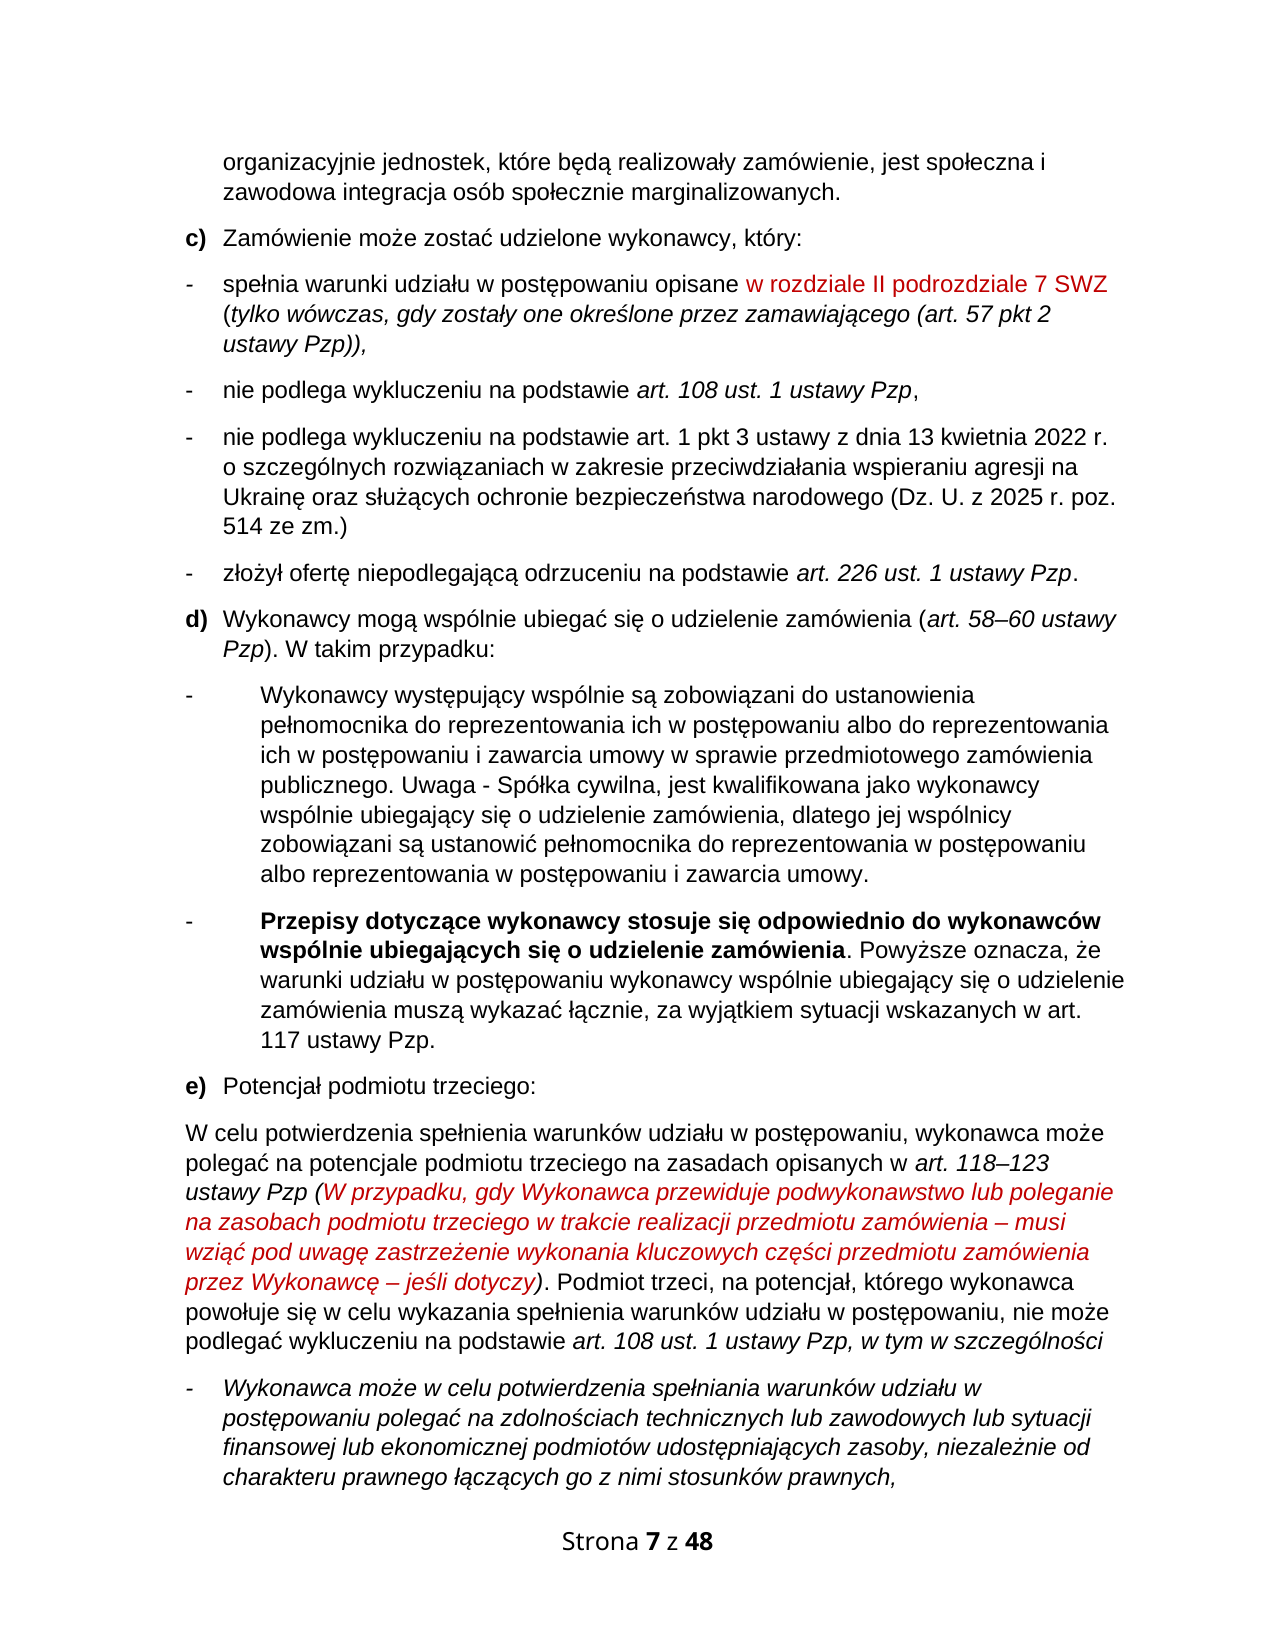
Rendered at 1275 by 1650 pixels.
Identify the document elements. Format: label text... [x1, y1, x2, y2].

list nie podlega wykluczeniu na podstawie art. 108 ust. 1 ustawy Pzp, [185, 376, 1127, 404]
list Wykonawca może w celu potwierdzenia spełniania warunków udziału w postępowaniu polegać na zdolnościach technicznych lub zawodowych lub sytuacji finansowej lub ekonomicznej podmiotów udostępniających zasoby, niezależnie od charakteru prawnego łączących go z nimi stosunków prawnych, [185, 1374, 1127, 1491]
list spełnia warunki udziału w postępowaniu opisane w rozdziale II podrozdziale 7 SWZ (tylko wówczas, gdy zostały one określone przez zamawiającego (art. 57 pkt 2 ustawy Pzp)), [185, 270, 1127, 357]
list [185, 148, 1127, 205]
list Zamówienie może zostać udzielone wykonawcy, który: [185, 224, 1127, 251]
list Potencjał podmiotu trzeciego: [185, 1072, 1127, 1100]
list Przepisy dotyczące wykonawcy stosuje się odpowiednio do wykonawców wspólnie ubiegających się o udzielenie zamówienia. Powyższe oznacza, że warunki udziału w postępowaniu wykonawcy wspólnie ubiegający się o udzielenie zamówienia muszą wykazać łącznie, za wyjątkiem sytuacji wskazanych w art. 117 ustawy Pzp. [185, 907, 1127, 1053]
list Wykonawcy mogą wspólnie ubiegać się o udzielenie zamówienia (art. 58–60 ustawy Pzp). W takim przypadku: [185, 605, 1127, 662]
list Wykonawcy występujący wspólnie są zobowiązani do ustanowienia pełnomocnika do reprezentowania ich w postępowaniu albo do reprezentowania ich w postępowaniu i zawarcia umowy w sprawie przedmiotowego zamówienia publicznego. Uwaga - Spółka cywilna, jest kwalifikowana jako wykonawcy wspólnie ubiegający się o udzielenie zamówienia, dlatego jej wspólnicy zobowiązani są ustanowić pełnomocnika do reprezentowania w postępowaniu albo reprezentowania w postępowaniu i zawarcia umowy. [185, 681, 1127, 888]
text W celu potwierdzenia spełnienia warunków udziału w postępowaniu, wykonawca może polegać na potencjale podmiotu trzeciego na zasadach opisanych w art. 118–123 ustawy Pzp (W przypadku, gdy Wykonawca przewiduje podwykonawstwo lub poleganie na zasobach podmiotu trzeciego w trakcie realizacji przedmiotu zamówienia – musi wziąć pod uwagę zastrzeżenie wykonania kluczowych części przedmiotu zamówienia przez Wykonawcę – jeśli dotyczy). Podmiot trzeci, na potencjał, którego wykonawca powołuje się w celu wykazania spełnienia warunków udziału w postępowaniu, nie może podlegać wykluczeniu na podstawie art. 108 ust. 1 ustawy Pzp, w tym w szczególności [185, 1119, 1127, 1355]
list nie podlega wykluczeniu na podstawie art. 1 pkt 3 ustawy z dnia 13 kwietnia 2022 r. o szczególnych rozwiązaniach w zakresie przeciwdziałania wspieraniu agresji na Ukrainę oraz służących ochronie bezpieczeństwa narodowego (Dz. U. z 2025 r. poz. 514 ze zm.) [185, 423, 1127, 540]
list złożył ofertę niepodlegającą odrzuceniu na podstawie art. 226 ust. 1 ustawy Pzp. [185, 559, 1127, 586]
